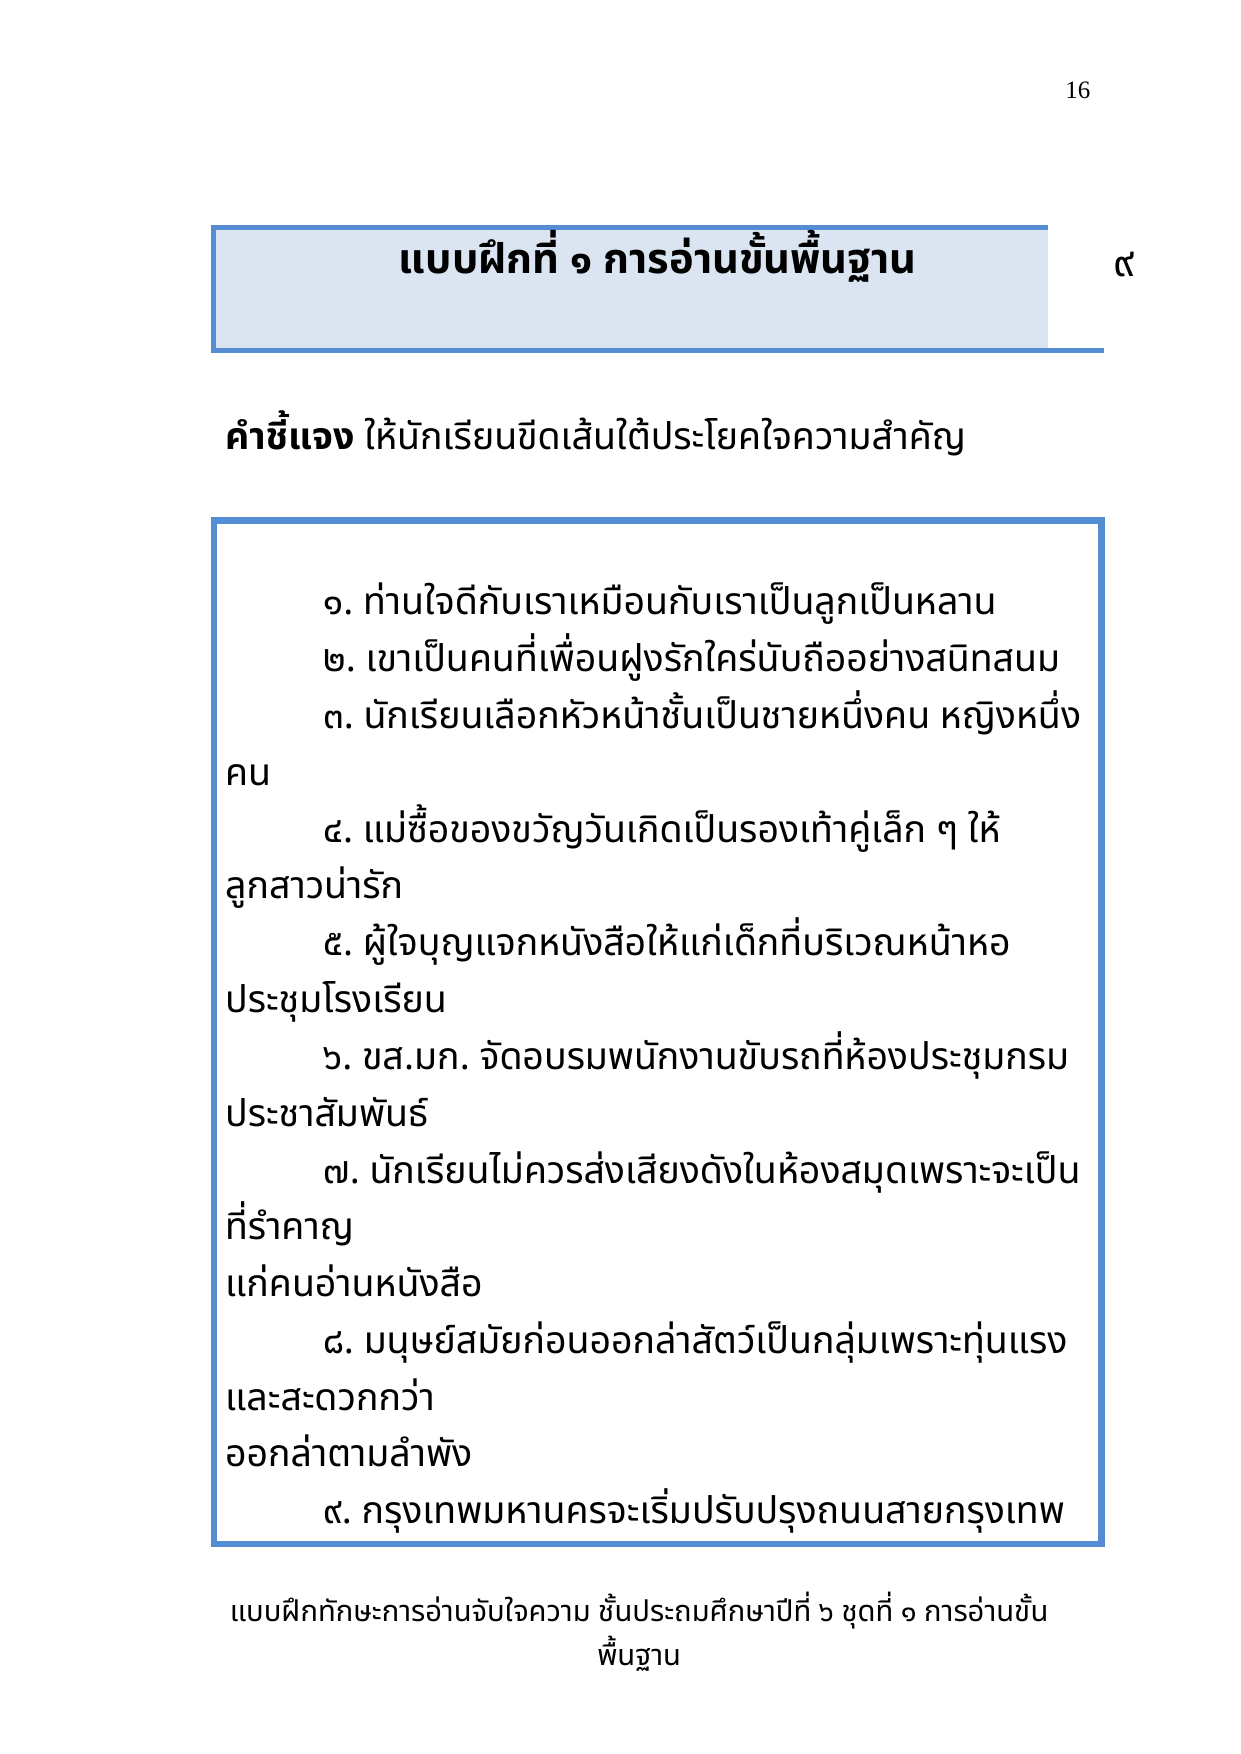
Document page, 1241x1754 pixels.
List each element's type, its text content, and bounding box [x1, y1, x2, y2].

table_cell แบบฝึกที่ ๑ การอ่านขั้นพื้นฐาน [216, 230, 1048, 348]
text คำชี้แจง ให้นักเรียนขีดเส้นใต้ประโยคใจความสำคัญ [225, 409, 1090, 466]
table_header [217, 524, 1098, 1541]
